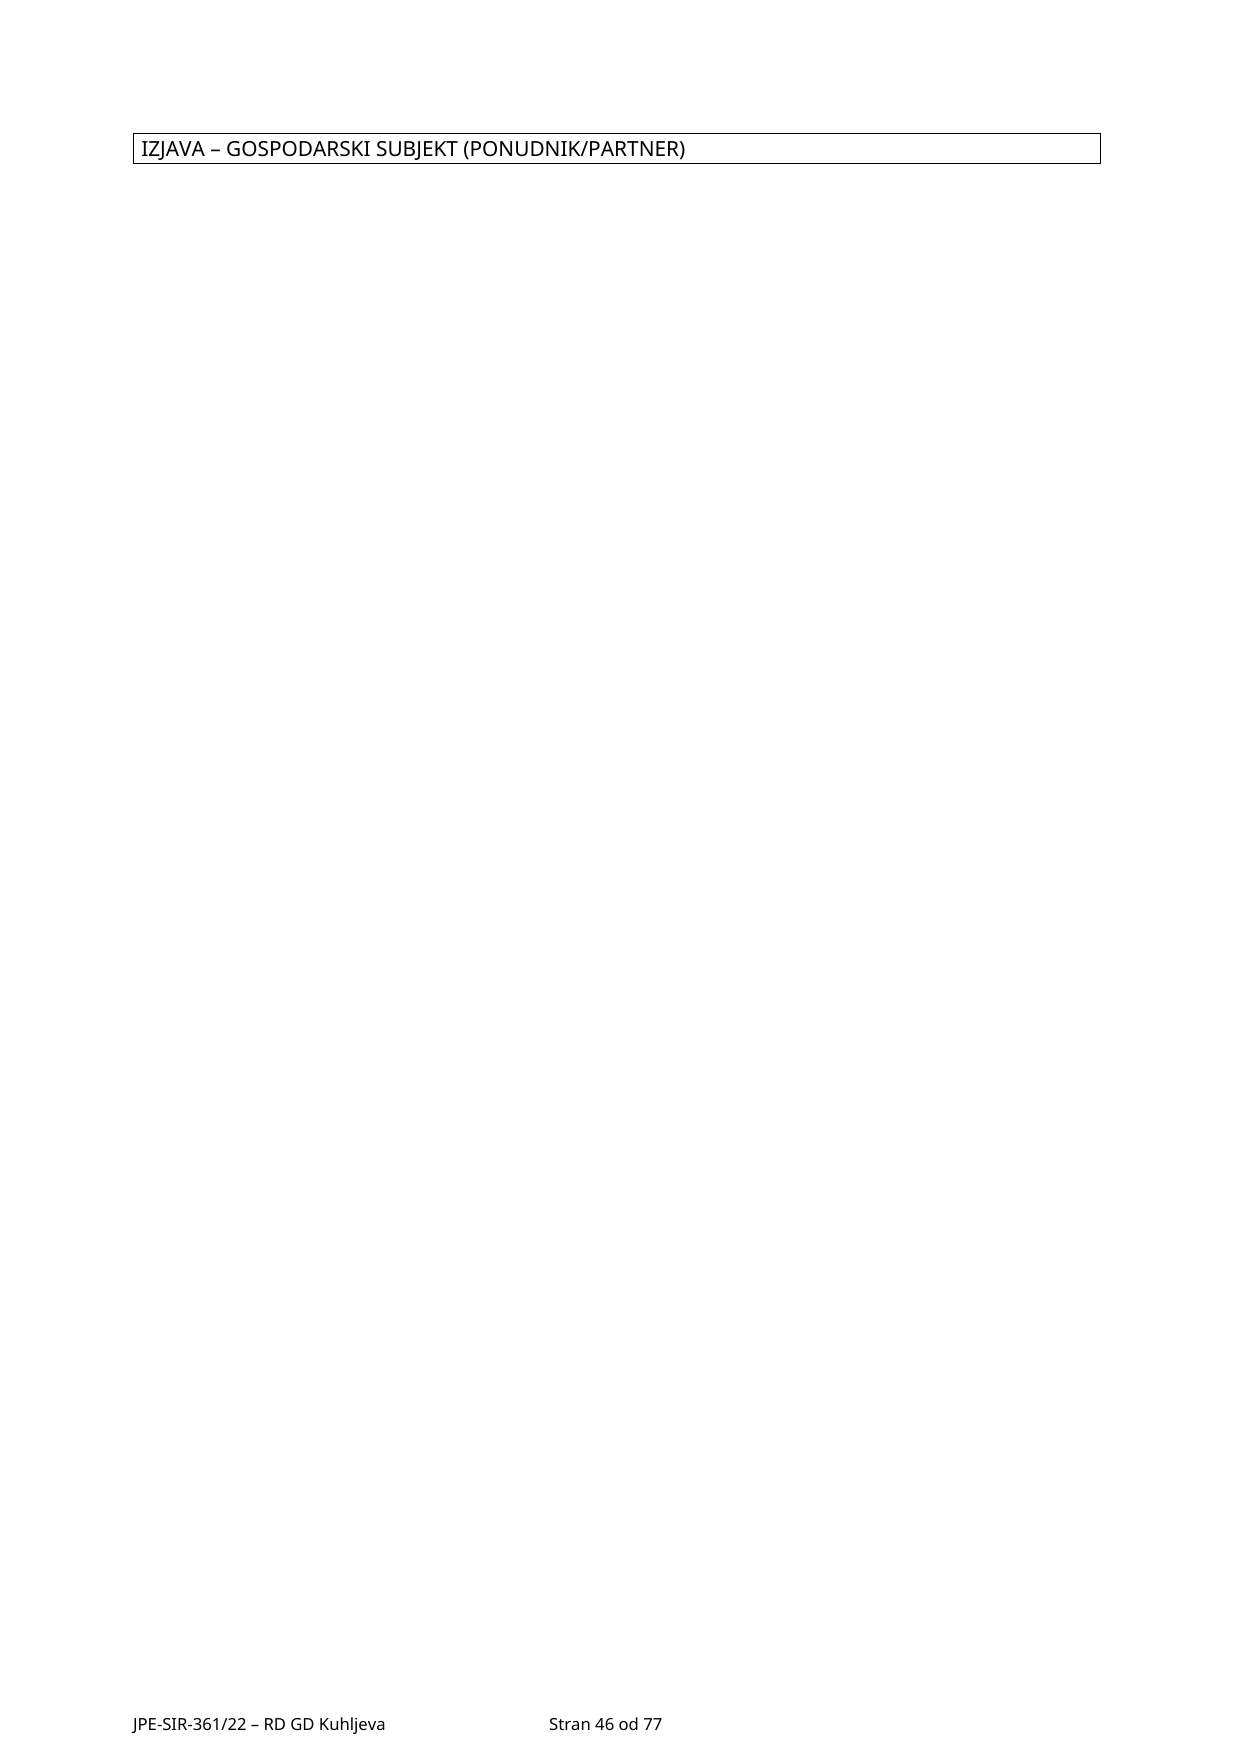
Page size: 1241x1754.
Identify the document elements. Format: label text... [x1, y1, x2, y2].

table_header IZJAVA – GOSPODARSKI SUBJEKT (PONUDNIK/PARTNER) [134, 134, 1100, 162]
